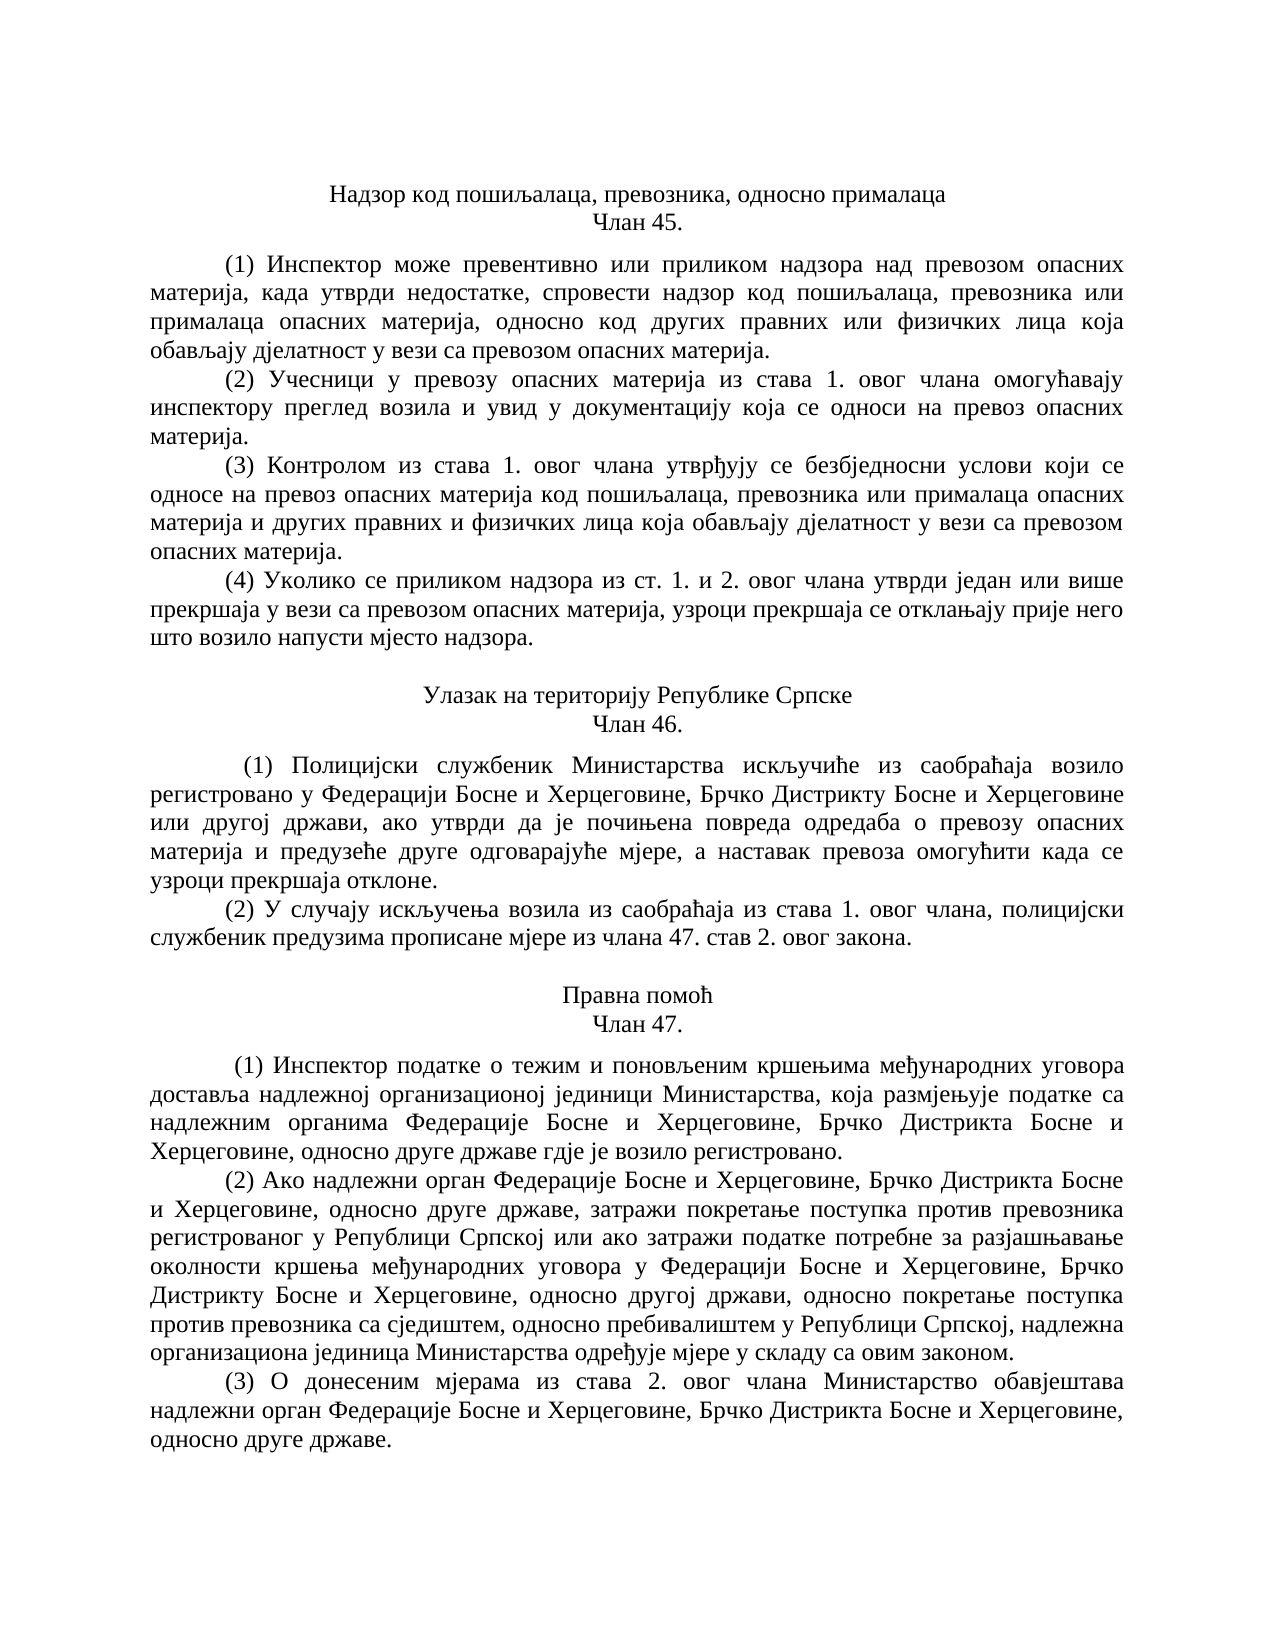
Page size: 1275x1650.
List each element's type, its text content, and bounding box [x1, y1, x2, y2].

text (1) Полицијски службеник Министарства искључиће из саобраћаја возило регистровано у Федерацији Босне и Херцеговине, Брчко Дистрикту Босне и Херцеговине или другој држави, ако утврди да је почињена повреда одредаба о превозу опасних материја и предузеће друге одговарајуће мјере, а наставак превоза омогућити када се узроци прекршаја отклоне. [150, 750, 1125, 894]
text (2) Учесници у превозу опасних материја из става 1. овог члана омогућавају инспектору преглед возила и увид у документацију која се односи на превоз опасних материја. [150, 364, 1125, 450]
text (1) Инспектор може превентивно или приликом надзора над превозом опасних материја, када утврди недостатке, спровести надзор код пошиљалаца, превозника или прималаца опасних материја, односно код других правних или физичких лица која обављају дјелатност у вези са превозом опасних материја. [150, 249, 1125, 364]
text Члан 47. [150, 1009, 1125, 1037]
text Члан 46. [150, 709, 1125, 737]
text Улазак на територију Републике Српске [150, 680, 1125, 709]
text (3) О донесеним мјерама из става 2. овог члана Министарство обавјештава надлежни орган Федерације Босне и Херцеговине, Брчко Дистрикта Босне и Херцеговине, односно друге државе. [150, 1366, 1125, 1452]
text (2) Ако надлежни орган Федерације Босне и Херцеговине, Брчко Дистрикта Босне и Херцеговине, односно друге државе, затражи покретање поступка против превозника регистрованог у Републици Српској или ако затражи податке потребне за разјашњавање околности кршења међународних уговора у Федерацији Босне и Херцеговине, Брчко Дистрикту Босне и Херцеговине, односно другој држави, односно покретање поступка против превозника са сједиштем, односно пребивалиштем у Републици Српској, надлежна организациона јединица Министарства одређује мјере у складу са овим законом. [150, 1165, 1125, 1366]
text Надзор код пошиљалаца, превозника, односно прималаца [150, 179, 1125, 207]
text (2) У случају искључења возила из саобраћаја из става 1. овог члана, полицијски службеник предузима прописане мјере из члана 47. став 2. овог закона. [150, 894, 1125, 951]
text (1) Инспектор податке о тежим и поновљеним кршењима међународних уговора доставља надлежној организационој јединици Министарства, која размјењује податке са надлежним органима Федерације Босне и Херцеговине, Брчко Дистрикта Босне и Херцеговине, односно друге државе гдје је возило регистровано. [150, 1050, 1125, 1165]
text Члан 45. [150, 207, 1125, 236]
text Правна помоћ [150, 980, 1125, 1009]
text (4) Уколико се приликом надзора из ст. 1. и 2. овог члана утврди један или више прекршаја у вези са превозом опасних материја, узроци прекршаја се отклањају прије него што возило напусти мјесто надзора. [150, 565, 1125, 651]
text (3) Контролом из става 1. овог члана утврђују се безбједносни услови који се односе на превоз опасних материја код пошиљалаца, превозника или прималаца опасних материја и других правних и физичких лица која обављају дјелатност у вези са превозом опасних материја. [150, 450, 1125, 565]
